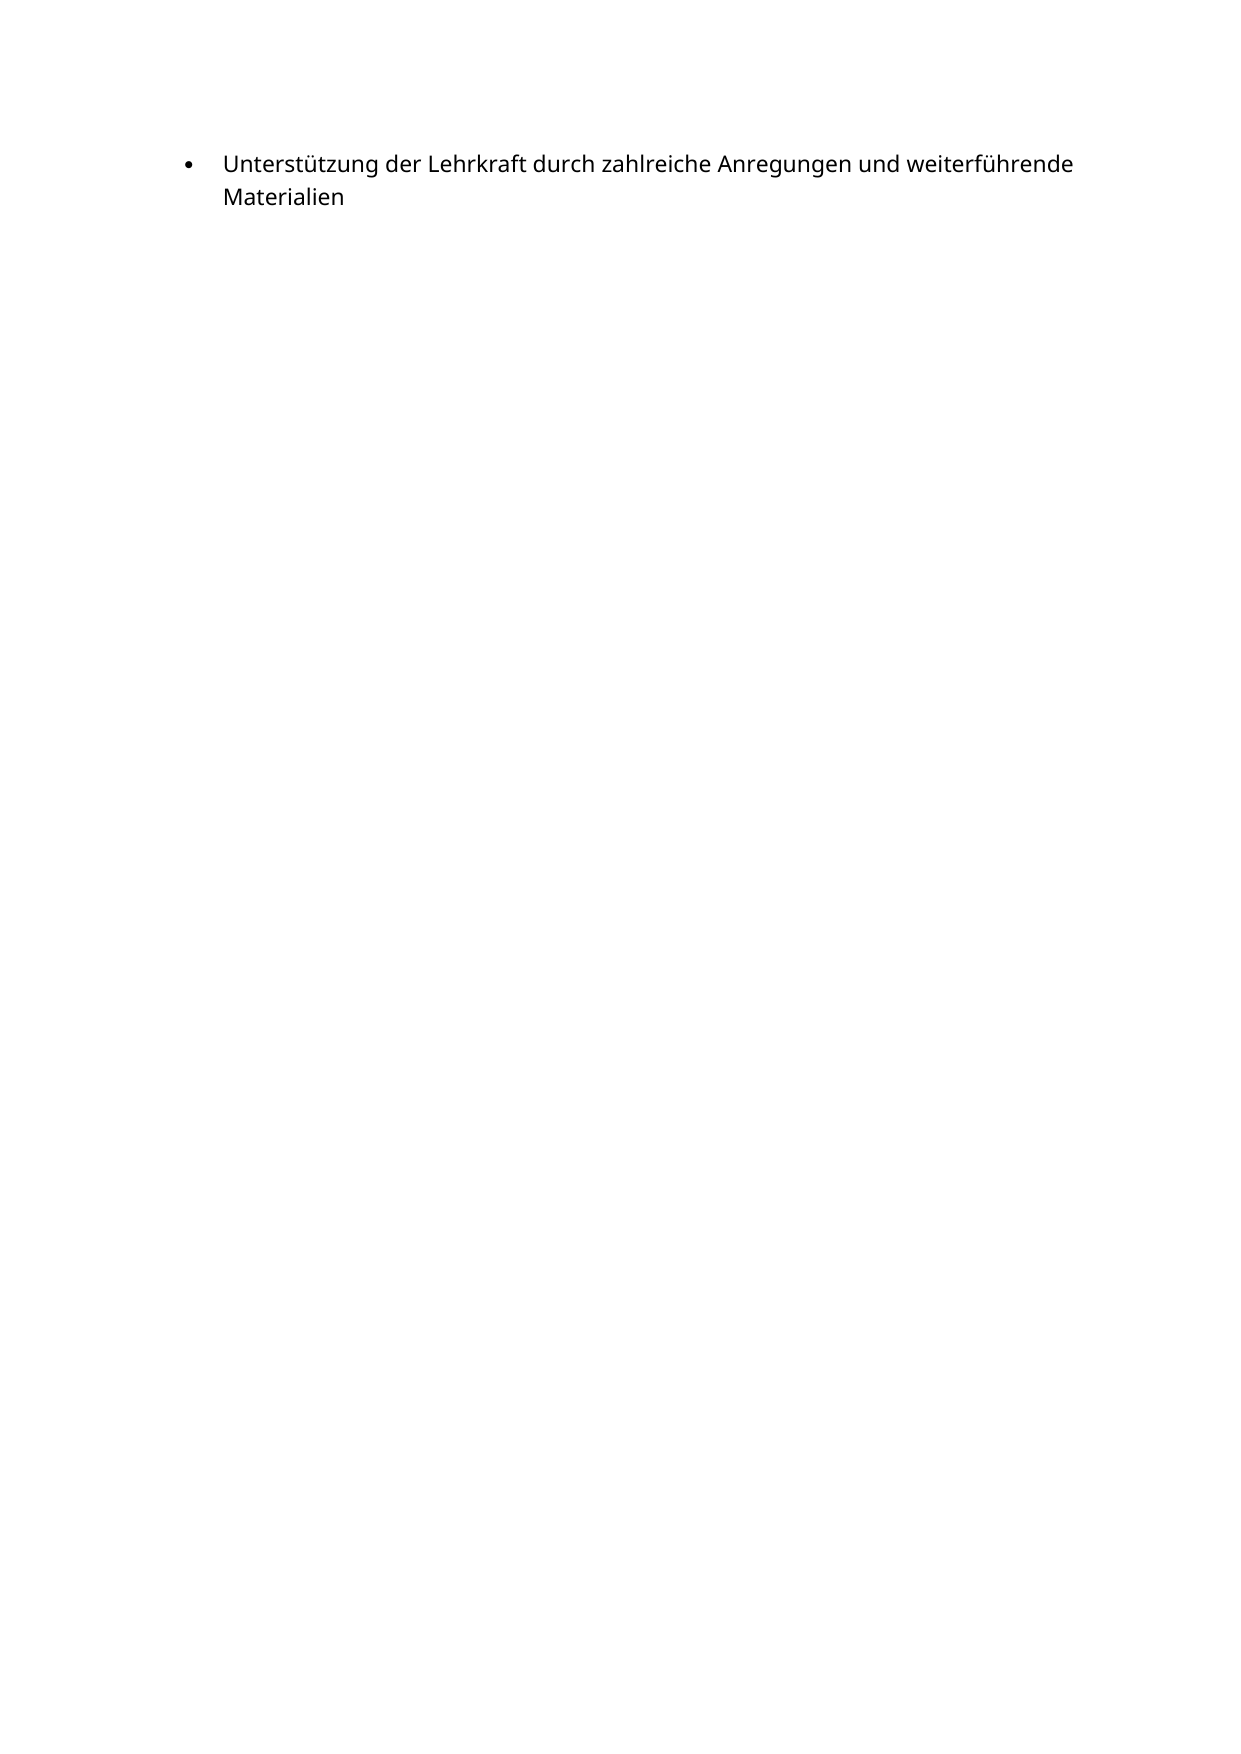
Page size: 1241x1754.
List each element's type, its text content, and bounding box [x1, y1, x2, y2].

list Unterstützung der Lehrkraft durch zahlreiche Anregungen und weiterführende Materialien [185, 148, 1093, 213]
